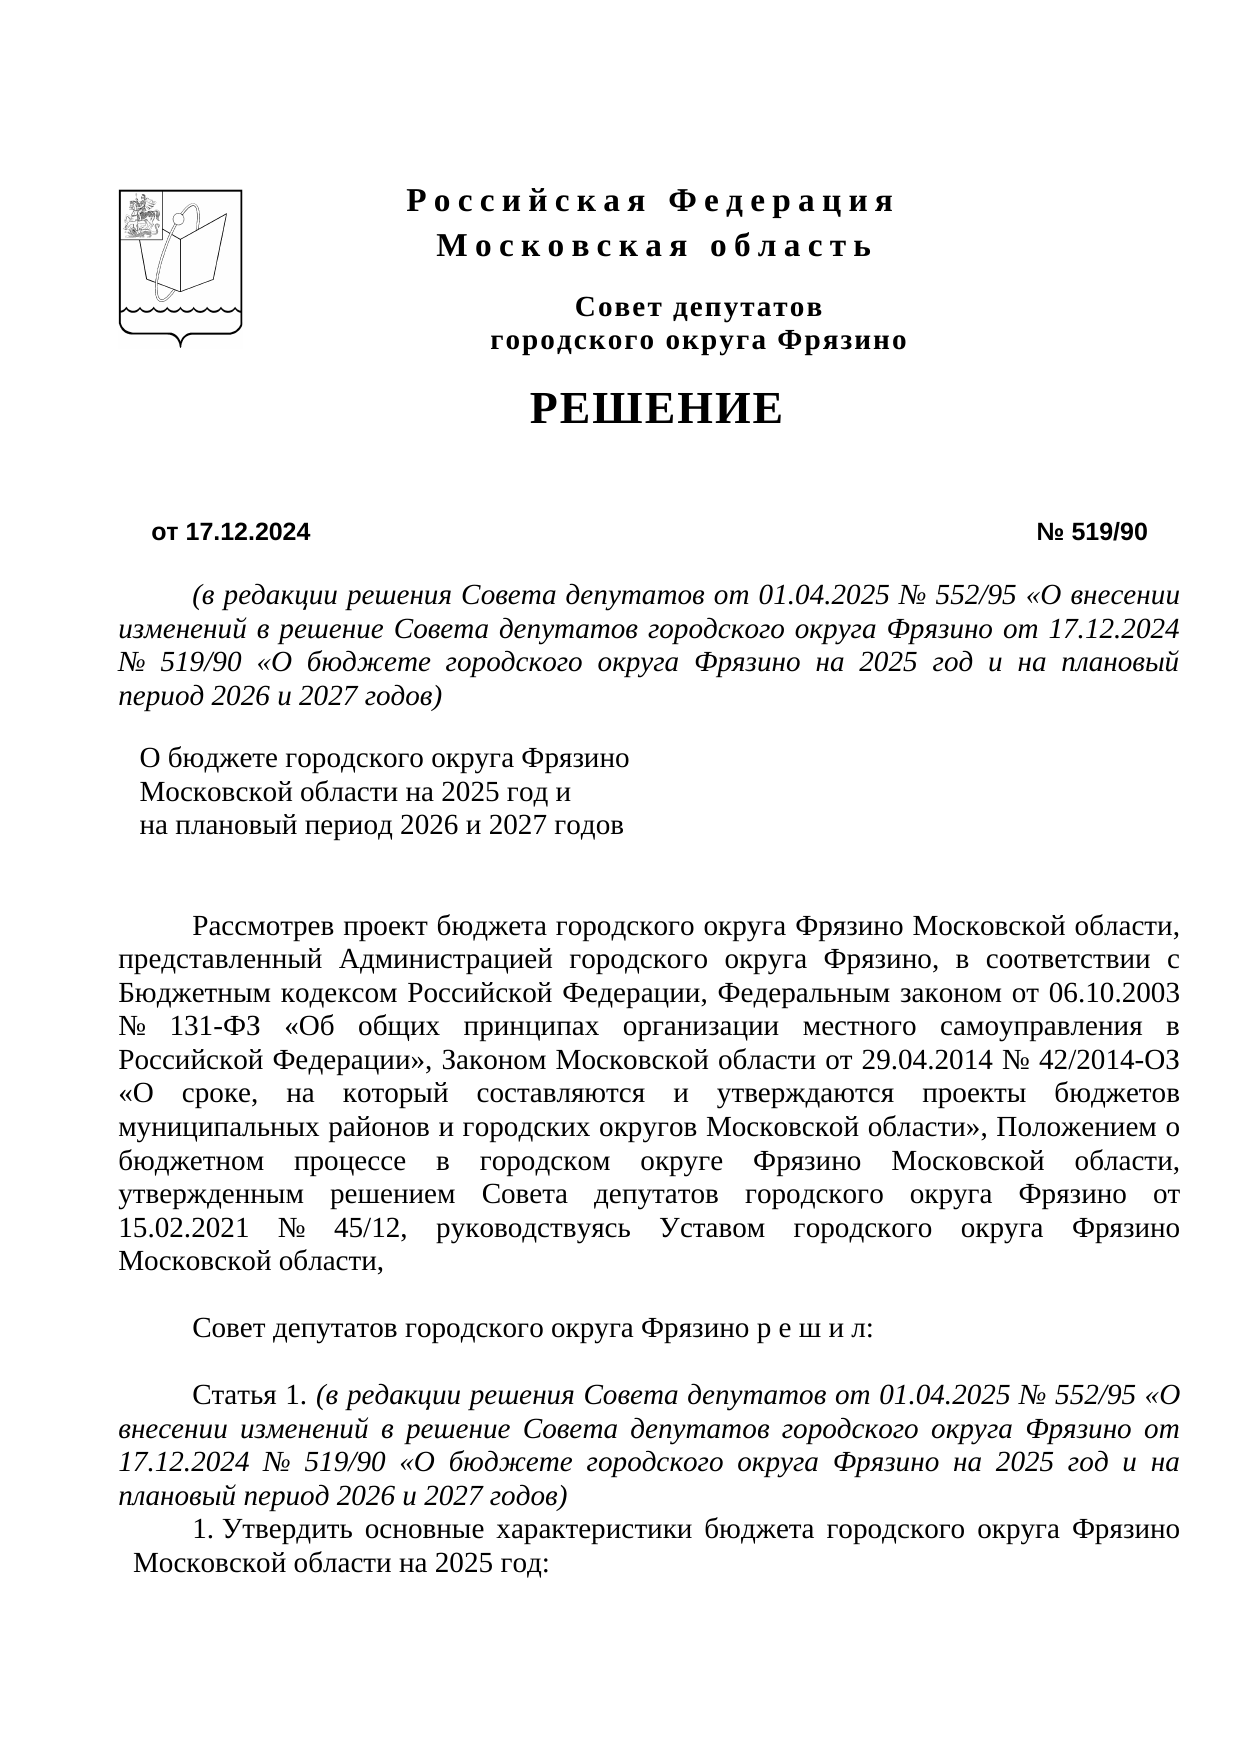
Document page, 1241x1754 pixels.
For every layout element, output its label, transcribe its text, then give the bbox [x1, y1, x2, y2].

text (в редакции решения Совета депутатов от 01.04.2025 № 552/95 «О внесении изменений в решение Совета депутатов городского округа Фрязино от 17.12.2024 № 519/90 «О бюджете городского округа Фрязино на 2025 год и на плановый период 2026 и 2027 годов) [118, 577, 1181, 711]
text Рассмотрев проект бюджета городского округа Фрязино Московской области, представленный Администрацией городского округа Фрязино, в соответствии с Бюджетным кодексом Российской Федерации, Федеральным законом от 06.10.2003 № 131-ФЗ «Об общих принципах организации местного самоуправления в Российской Федерации», Законом Московской области от 29.04.2014 № 42/2014-ОЗ «О сроке, на который составляются и утверждаются проекты бюджетов муниципальных районов и городских округов Московской области», Положением о бюджетном процессе в городском округе Фрязино Московской области, утвержденным решением Совета депутатов городского округа Фрязино от 15.02.2021 № 45/12, руководствуясь Уставом городского округа Фрязино Московской области, [118, 908, 1181, 1277]
text Совет депутатов городского округа Фрязино р е ш и л: [118, 1310, 1181, 1344]
subtitle от 17.12.2024 № 519/90 [118, 517, 1181, 546]
list городского округа Фрязино [118, 322, 1181, 356]
text О бюджете городского округа Фрязино [139, 740, 1181, 774]
picture [118, 189, 243, 349]
text на плановый период 2026 и 2027 годов [139, 807, 1181, 841]
text Московской области на 2025 год и [139, 774, 1181, 807]
list Российская Федерация [118, 180, 1181, 219]
text Статья 1. (в редакции решения Совета депутатов от 01.04.2025 № 552/95 «О внесении изменений в решение Совета депутатов городского округа Фрязино от 17.12.2024 № 519/90 «О бюджете городского округа Фрязино на 2025 год и на плановый период 2026 и 2027 годов) [118, 1377, 1181, 1512]
list РЕШЕНИЕ [118, 381, 1181, 433]
list Московская область [243, 225, 1181, 263]
list Утвердить основные характеристики бюджета городского округа Фрязино Московской области на 2025 год: [133, 1512, 1181, 1579]
list Совет депутатов [243, 289, 1181, 322]
